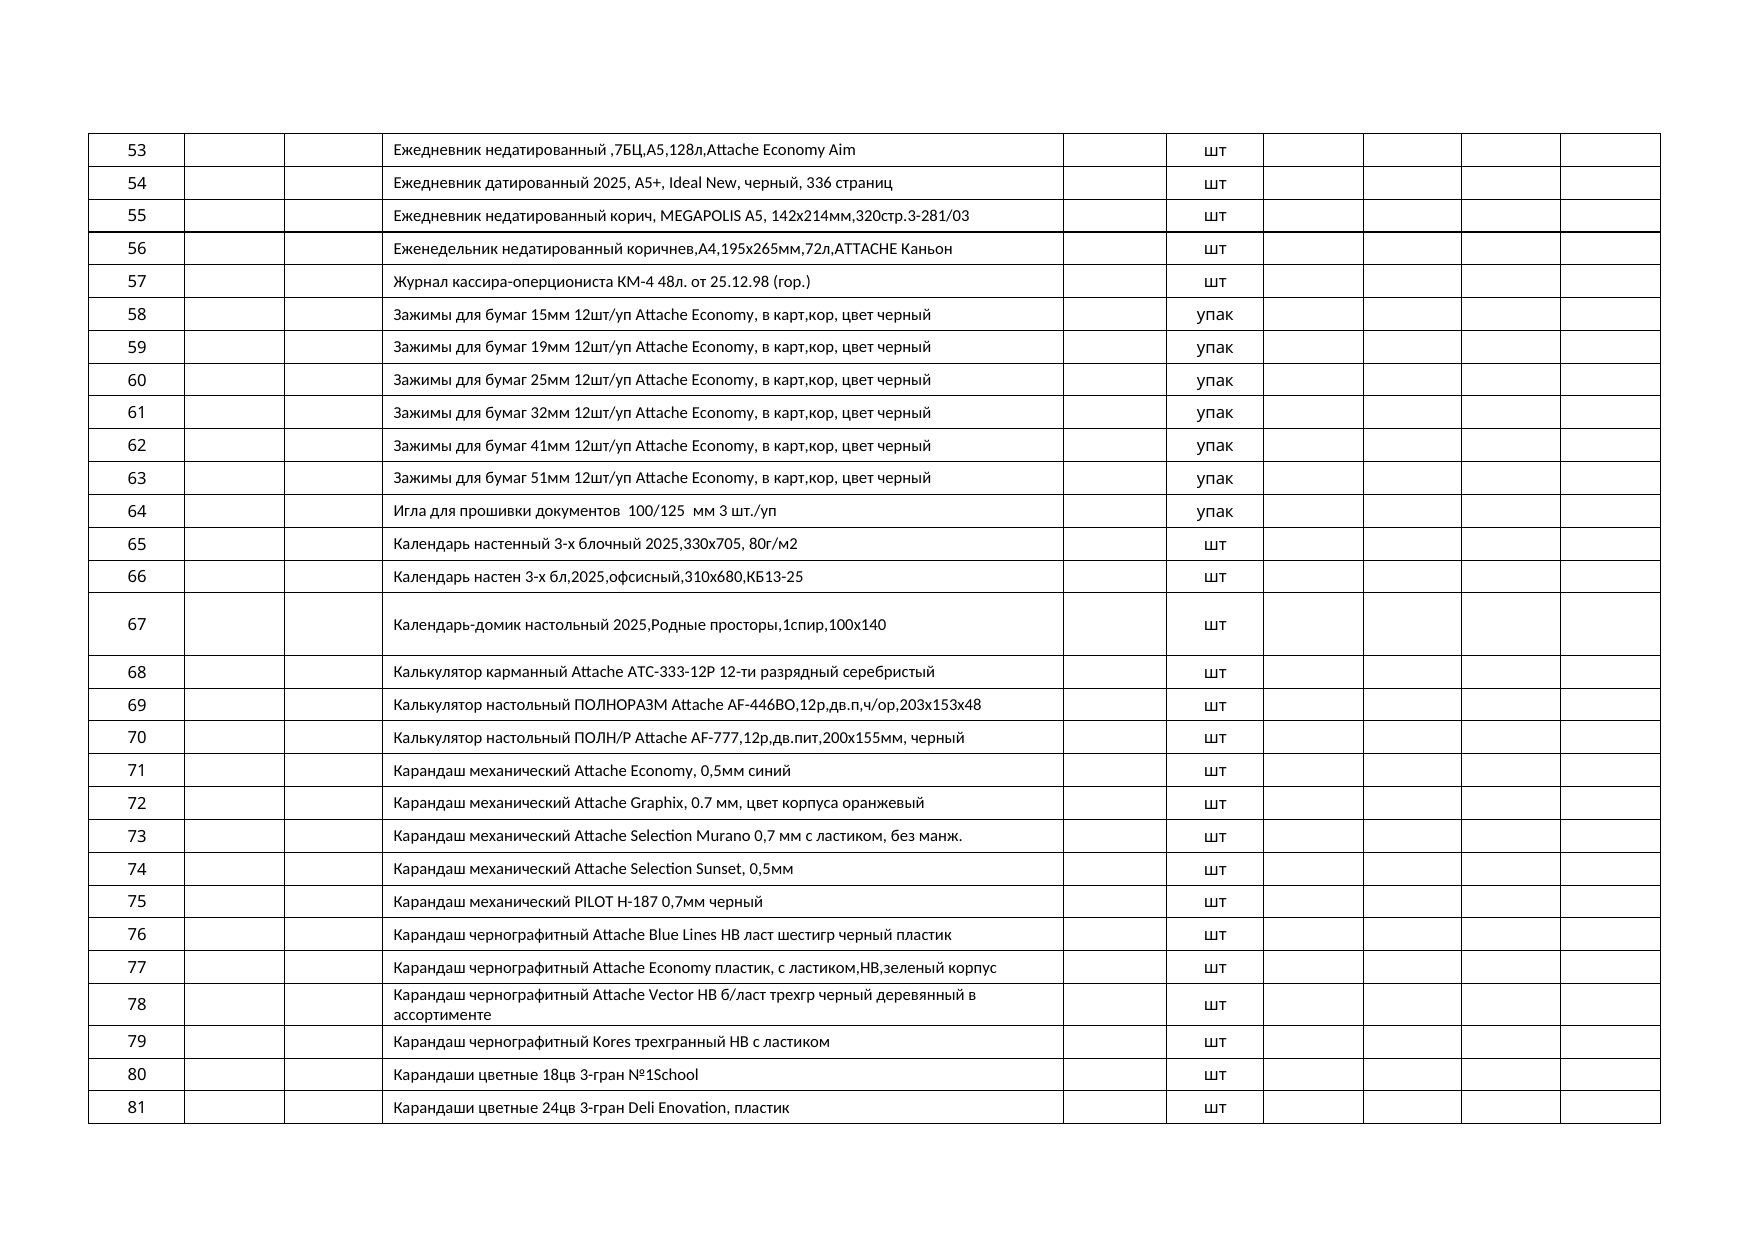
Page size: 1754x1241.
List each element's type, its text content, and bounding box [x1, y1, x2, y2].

table_cell 63 [89, 462, 184, 494]
table_cell [1561, 528, 1660, 559]
table_cell [1264, 134, 1363, 166]
table_cell [185, 200, 284, 231]
table_cell шт [1167, 918, 1263, 950]
table_cell [1064, 1026, 1166, 1057]
table_cell [185, 1026, 284, 1057]
table_cell Ежедневник датированный 2025, А5+, Ideal New, черный, 336 страниц [383, 167, 1063, 198]
table_cell [1561, 593, 1660, 655]
table_cell 62 [89, 429, 184, 461]
table_cell [285, 528, 382, 559]
table_cell [1264, 561, 1363, 592]
table_cell [1462, 331, 1560, 363]
table_cell [1264, 886, 1363, 917]
table_cell шт [1167, 233, 1263, 264]
table_cell 69 [89, 689, 184, 720]
table_cell шт [1167, 528, 1263, 559]
table_cell [185, 396, 284, 428]
table_cell [1561, 689, 1660, 720]
table_cell [1561, 298, 1660, 330]
table_cell [1064, 1091, 1166, 1123]
table_cell [1561, 233, 1660, 264]
table_cell упак [1167, 429, 1263, 461]
table_cell [1561, 331, 1660, 363]
table_cell [185, 656, 284, 688]
table_cell 72 [89, 787, 184, 819]
table_cell [1064, 265, 1166, 297]
table_cell [1264, 1059, 1363, 1090]
table_cell [1561, 984, 1660, 1024]
table_cell [1364, 984, 1461, 1024]
table_cell [1462, 396, 1560, 428]
table_cell [1364, 721, 1461, 753]
table_cell шт [1167, 134, 1263, 166]
table_cell [1561, 656, 1660, 688]
table_cell 80 [89, 1059, 184, 1090]
table_cell шт [1167, 561, 1263, 592]
table_cell Зажимы для бумаг 32мм 12шт/уп Attache Economy, в карт,кор, цвет черный [383, 396, 1063, 428]
table_cell [1364, 754, 1461, 786]
table_cell [1264, 593, 1363, 655]
table_cell [1064, 984, 1166, 1024]
table_cell [1264, 1026, 1363, 1057]
table_cell Карандаш механический Attache Selection Sunset, 0,5мм [383, 853, 1063, 884]
table_cell [285, 167, 382, 198]
table_cell шт [1167, 886, 1263, 917]
table_cell Карандаш механический Attache Selection Murano 0,7 мм с ластиком, без манж. [383, 820, 1063, 852]
table_cell [1364, 951, 1461, 983]
table_cell [1462, 593, 1560, 655]
table_cell 76 [89, 918, 184, 950]
table_cell Еженедельник недатированный коричнев,А4,195х265мм,72л,АТТАСНЕ Каньон [383, 233, 1063, 264]
table_cell [1264, 754, 1363, 786]
table_cell [1264, 396, 1363, 428]
table_cell [1462, 462, 1560, 494]
table_cell Карандаш чернографитный Attache Blue Lines HB ласт шестигр черный пластик [383, 918, 1063, 950]
table_cell [1364, 689, 1461, 720]
table_cell [1561, 200, 1660, 231]
table_cell Карандаш чернографитный Attache Vector HB б/ласт трехгр черный деревянный в ассортименте [383, 984, 1063, 1024]
table_cell [1462, 787, 1560, 819]
table_cell 70 [89, 721, 184, 753]
table_cell Карандаш механический Attache Economy, 0,5мм синий [383, 754, 1063, 786]
table_cell [1561, 265, 1660, 297]
table_cell [1064, 528, 1166, 559]
table_cell [1561, 1059, 1660, 1090]
table_cell шт [1167, 787, 1263, 819]
table_cell [1561, 561, 1660, 592]
table_cell [1462, 918, 1560, 950]
table_cell [1264, 364, 1363, 395]
table_cell [1364, 886, 1461, 917]
table_cell [1264, 233, 1363, 264]
table_cell 58 [89, 298, 184, 330]
table_cell 73 [89, 820, 184, 852]
table_cell [1364, 462, 1461, 494]
table_cell [1064, 721, 1166, 753]
table_cell упак [1167, 331, 1263, 363]
table_cell [285, 265, 382, 297]
table_cell [1364, 528, 1461, 559]
table_cell [285, 787, 382, 819]
table_cell Зажимы для бумаг 19мм 12шт/уп Attache Economy, в карт,кор, цвет черный [383, 331, 1063, 363]
table_cell Календарь настенный 3-х блочный 2025,330х705, 80г/м2 [383, 528, 1063, 559]
table_cell [285, 200, 382, 231]
table_cell [1064, 787, 1166, 819]
table_cell 56 [89, 233, 184, 264]
table_cell [285, 429, 382, 461]
table_cell [1364, 853, 1461, 884]
table_cell [1364, 495, 1461, 527]
table_cell [285, 1091, 382, 1123]
table_cell [1561, 853, 1660, 884]
table_cell [1064, 364, 1166, 395]
table_cell шт [1167, 853, 1263, 884]
table_cell [1462, 984, 1560, 1024]
table_cell [1561, 951, 1660, 983]
table_cell [1364, 134, 1461, 166]
table_cell [1462, 886, 1560, 917]
table_cell [1364, 265, 1461, 297]
table_cell [1064, 754, 1166, 786]
table_cell шт [1167, 1026, 1263, 1057]
table_cell Журнал кассира-оперциониста КМ-4 48л. от 25.12.98 (гор.) [383, 265, 1063, 297]
table_cell [285, 134, 382, 166]
table_cell [1462, 656, 1560, 688]
table_cell [1561, 787, 1660, 819]
table_cell [1364, 298, 1461, 330]
table_cell [285, 820, 382, 852]
table_cell 55 [89, 200, 184, 231]
table_cell [185, 265, 284, 297]
table_cell 61 [89, 396, 184, 428]
table_cell [185, 561, 284, 592]
table_cell [1561, 820, 1660, 852]
table_cell [185, 721, 284, 753]
table_cell [1064, 429, 1166, 461]
table_cell 59 [89, 331, 184, 363]
table_cell [1264, 429, 1363, 461]
table_cell 53 [89, 134, 184, 166]
table_cell [1064, 167, 1166, 198]
table_cell [185, 918, 284, 950]
table_cell [1064, 134, 1166, 166]
table_cell шт [1167, 265, 1263, 297]
table_cell [1064, 593, 1166, 655]
table_cell [1064, 298, 1166, 330]
table_cell [185, 754, 284, 786]
table_cell [285, 918, 382, 950]
table_cell [1462, 495, 1560, 527]
table_cell [1064, 200, 1166, 231]
table_cell Калькулятор настольный ПОЛН/Р Attache AF-777,12р,дв.пит,200x155мм, черный [383, 721, 1063, 753]
table_cell [1064, 951, 1166, 983]
table_cell [285, 886, 382, 917]
table_cell Калькулятор настольный ПОЛНОРАЗМ Attache AF-446BO,12р,дв.п,ч/ор,203x153x48 [383, 689, 1063, 720]
table_cell [1462, 167, 1560, 198]
table_cell шт [1167, 689, 1263, 720]
table_cell [285, 656, 382, 688]
table_cell [1462, 200, 1560, 231]
table_cell упак [1167, 495, 1263, 527]
table_cell [285, 721, 382, 753]
table_cell [285, 561, 382, 592]
table_cell шт [1167, 167, 1263, 198]
table_cell [285, 593, 382, 655]
table_cell [1462, 721, 1560, 753]
table_cell упак [1167, 298, 1263, 330]
table_cell [1364, 1026, 1461, 1057]
table_cell шт [1167, 593, 1263, 655]
table_cell [1462, 1026, 1560, 1057]
table_cell [285, 853, 382, 884]
table_cell [1064, 656, 1166, 688]
table_cell Ежедневник недатированный ,7БЦ,А5,128л,Attache Economy Aim [383, 134, 1063, 166]
table_cell [285, 364, 382, 395]
table_cell [285, 462, 382, 494]
table_cell [1264, 265, 1363, 297]
table_cell [1462, 820, 1560, 852]
table_cell 64 [89, 495, 184, 527]
table_cell [1264, 656, 1363, 688]
table_cell [1064, 853, 1166, 884]
table_cell [1462, 1091, 1560, 1123]
table_cell [185, 528, 284, 559]
table_cell шт [1167, 721, 1263, 753]
table_cell [1462, 689, 1560, 720]
table_cell [1364, 396, 1461, 428]
table_cell [185, 984, 284, 1024]
table_cell [185, 593, 284, 655]
table_cell [1561, 886, 1660, 917]
table_cell [1064, 462, 1166, 494]
table_cell [285, 1026, 382, 1057]
table_cell Карандаш чернографитный Kores трехгранный HB с ластиком [383, 1026, 1063, 1057]
table_cell [1561, 396, 1660, 428]
table_cell [1364, 593, 1461, 655]
table_cell [285, 396, 382, 428]
table_cell 65 [89, 528, 184, 559]
table_cell [1264, 462, 1363, 494]
table_cell [1462, 298, 1560, 330]
table_cell Календарь настен 3-х бл,2025,офсисный,310х680,КБ13-25 [383, 561, 1063, 592]
table_cell [1561, 429, 1660, 461]
table_cell [1264, 200, 1363, 231]
table_cell [1462, 951, 1560, 983]
table_cell [1364, 364, 1461, 395]
table_cell 75 [89, 886, 184, 917]
table_cell [1064, 331, 1166, 363]
table_cell 74 [89, 853, 184, 884]
table_cell [1264, 853, 1363, 884]
table_cell [1064, 561, 1166, 592]
table_cell 54 [89, 167, 184, 198]
table_cell [1561, 462, 1660, 494]
table_cell [1561, 754, 1660, 786]
table_cell [185, 886, 284, 917]
table_cell [185, 951, 284, 983]
table_cell [1561, 918, 1660, 950]
table_cell [1264, 689, 1363, 720]
table_cell 68 [89, 656, 184, 688]
table_cell Ежедневник недатированный корич, MEGAPOLIS А5, 142х214мм,320стр.3-281/03 [383, 200, 1063, 231]
table_cell [1064, 886, 1166, 917]
table_cell [1064, 396, 1166, 428]
table_cell [185, 787, 284, 819]
table_cell [1264, 951, 1363, 983]
table_cell 79 [89, 1026, 184, 1057]
table_cell 78 [89, 984, 184, 1024]
table_cell [285, 495, 382, 527]
table_cell [185, 1091, 284, 1123]
table_cell 77 [89, 951, 184, 983]
table_cell Карандаши цветные 18цв 3-гран №1School [383, 1059, 1063, 1090]
table_cell [185, 134, 284, 166]
table_cell Карандаши цветные 24цв 3-гран Deli Enovation, пластик [383, 1091, 1063, 1123]
table_cell [1364, 233, 1461, 264]
table_cell [1064, 689, 1166, 720]
table_cell шт [1167, 820, 1263, 852]
table_cell [1364, 656, 1461, 688]
table_cell [1462, 754, 1560, 786]
table_cell 67 [89, 593, 184, 655]
table_cell [1264, 721, 1363, 753]
table_cell [1364, 331, 1461, 363]
table_cell [1264, 820, 1363, 852]
table_cell [185, 689, 284, 720]
table_cell Карандаш механический PILOT H-187 0,7мм черный [383, 886, 1063, 917]
table_cell Зажимы для бумаг 51мм 12шт/уп Attache Economy, в карт,кор, цвет черный [383, 462, 1063, 494]
table_cell [285, 233, 382, 264]
table_cell [1064, 918, 1166, 950]
table_cell [1364, 1059, 1461, 1090]
table_cell упак [1167, 364, 1263, 395]
table_cell [1264, 1091, 1363, 1123]
table_cell [185, 429, 284, 461]
table_cell [1364, 167, 1461, 198]
table_cell [1462, 364, 1560, 395]
table_cell шт [1167, 1091, 1263, 1123]
table_cell [1364, 429, 1461, 461]
table_cell [285, 298, 382, 330]
table_cell [1264, 331, 1363, 363]
table_cell [1561, 495, 1660, 527]
table_cell [1561, 1026, 1660, 1057]
table_cell [1264, 918, 1363, 950]
table_cell Зажимы для бумаг 15мм 12шт/уп Attache Economy, в карт,кор, цвет черный [383, 298, 1063, 330]
table_cell [185, 853, 284, 884]
table_cell Карандаш чернографитный Attache Economy плаcтик, с ластиком,HB,зеленый корпус [383, 951, 1063, 983]
table_cell [1462, 265, 1560, 297]
table_cell [1561, 721, 1660, 753]
table_cell [185, 820, 284, 852]
table_cell шт [1167, 754, 1263, 786]
table_cell Зажимы для бумаг 41мм 12шт/уп Attache Economy, в карт,кор, цвет черный [383, 429, 1063, 461]
table_cell шт [1167, 200, 1263, 231]
table_cell [185, 364, 284, 395]
table_cell [1561, 364, 1660, 395]
table_cell Калькулятор карманный Attache ATC-333-12P 12-ти разрядный серебристый [383, 656, 1063, 688]
table_cell [1264, 528, 1363, 559]
table_cell [285, 1059, 382, 1090]
table_cell [185, 233, 284, 264]
table_cell [1364, 200, 1461, 231]
table_cell 60 [89, 364, 184, 395]
table_cell Игла для прошивки документов 100/125 мм 3 шт./уп [383, 495, 1063, 527]
table_cell 71 [89, 754, 184, 786]
table_cell [1064, 1059, 1166, 1090]
table_cell [1364, 820, 1461, 852]
table_cell [285, 754, 382, 786]
table_cell [185, 298, 284, 330]
table_cell [1064, 233, 1166, 264]
table_cell шт [1167, 951, 1263, 983]
table_cell [1264, 298, 1363, 330]
table_cell [1364, 1091, 1461, 1123]
table_cell упак [1167, 396, 1263, 428]
table_cell [1364, 561, 1461, 592]
table_cell [1264, 984, 1363, 1024]
table_cell [1561, 134, 1660, 166]
table_cell [185, 495, 284, 527]
table_cell [1264, 167, 1363, 198]
table_cell [1364, 918, 1461, 950]
table_cell 66 [89, 561, 184, 592]
table_cell [285, 984, 382, 1024]
table_cell шт [1167, 984, 1263, 1024]
table_cell [285, 951, 382, 983]
table_cell [285, 331, 382, 363]
table_cell [185, 462, 284, 494]
table_cell [185, 331, 284, 363]
table_cell [285, 689, 382, 720]
table_cell [1561, 167, 1660, 198]
table_cell [1064, 820, 1166, 852]
table_cell [185, 1059, 284, 1090]
table_cell [1264, 495, 1363, 527]
table_cell упак [1167, 462, 1263, 494]
table_cell [1462, 528, 1560, 559]
table_cell шт [1167, 1059, 1263, 1090]
table_cell [185, 167, 284, 198]
table_cell 57 [89, 265, 184, 297]
table_cell [1264, 787, 1363, 819]
table_cell [1462, 1059, 1560, 1090]
table_cell Карандаш механический Attache Graphix, 0.7 мм, цвет корпуса оранжевый [383, 787, 1063, 819]
table_cell Зажимы для бумаг 25мм 12шт/уп Attache Economy, в карт,кор, цвет черный [383, 364, 1063, 395]
table_cell 81 [89, 1091, 184, 1123]
table_cell [1462, 233, 1560, 264]
table_cell Календарь-домик настольный 2025,Родные просторы,1спир,100х140 [383, 593, 1063, 655]
table_cell [1462, 134, 1560, 166]
table_cell [1064, 495, 1166, 527]
table_cell [1561, 1091, 1660, 1123]
table_cell [1462, 853, 1560, 884]
table_cell [1462, 429, 1560, 461]
table_cell [1364, 787, 1461, 819]
table_cell [1462, 561, 1560, 592]
table_cell шт [1167, 656, 1263, 688]
